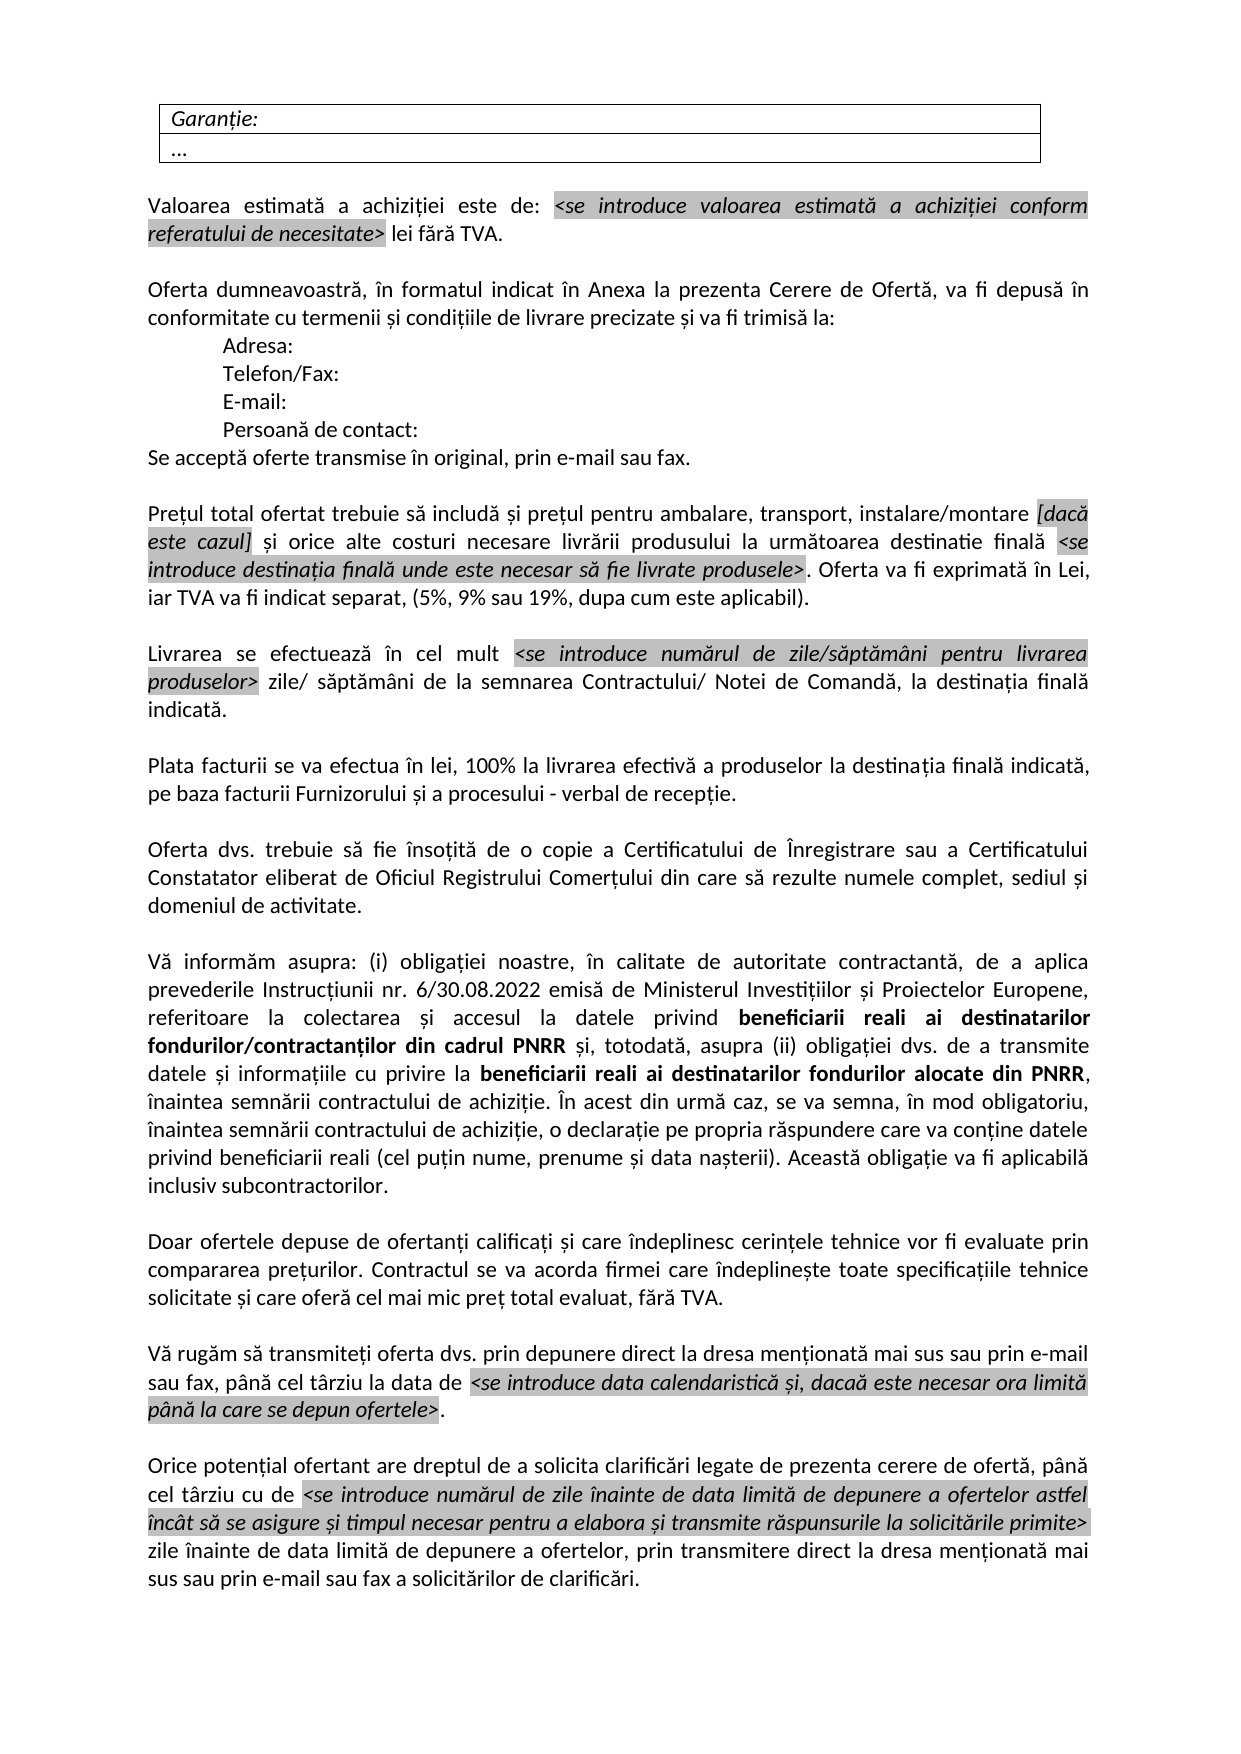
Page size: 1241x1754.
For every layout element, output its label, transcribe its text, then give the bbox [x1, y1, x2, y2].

text Oferta dvs. trebuie să fie însoțită de o copie a Certificatului de Înregistrare sau a Certificatului Constatator eliberat de Oficiul Registrului Comerțului din care să rezulte numele complet, sediul și domeniul de activitate. [148, 835, 1091, 919]
text Doar ofertele depuse de ofertanți calificați și care îndeplinesc cerințele tehnice vor fi evaluate prin compararea preţurilor. Contractul se va acorda firmei care îndeplinește toate specificațiile tehnice solicitate și care oferă cel mai mic preţ total evaluat, fără TVA. [148, 1227, 1091, 1312]
text Orice potențial ofertant are dreptul de a solicita clarificări legate de prezenta cerere de ofertă, până cel târziu cu de <se introduce numărul de zile înainte de data limită de depunere a ofertelor astfel încât să se asigure și timpul necesar pentru a elabora și transmite răspunsurile la solicitările primite> zile înainte de data limită de depunere a ofertelor, prin transmitere direct la dresa menționată mai sus sau prin e-mail sau fax a solicitărilor de clarificări. [148, 1536, 1091, 1592]
text Persoană de contact: [223, 415, 1091, 443]
text Preţul total ofertat trebuie să includă şi preţul pentru ambalare, transport, instalare/montare [dacă este cazul] şi orice alte costuri necesare livrării produsului la următoarea destinatie finală <se introduce destinația finală unde este necesar să fie livrate produsele>. Oferta va fi exprimată în Lei, iar TVA va fi indicat separat, (5%, 9% sau 19%, dupa cum este aplicabil). [148, 499, 1091, 611]
text E-mail: [223, 387, 1091, 415]
text Vă informăm asupra: (i) obligației noastre, în calitate de autoritate contractantă, de a aplica prevederile Instrucțiunii nr. 6/30.08.2022 emisă de Ministerul Investițiilor și Proiectelor Europene, referitoare la colectarea și accesul la datele privind beneficiarii reali ai destinatarilor fondurilor/contractanților din cadrul PNRR și, totodată, asupra (ii) obligației dvs. de a transmite datele și informațiile cu privire la beneficiarii reali ai destinatarilor fondurilor alocate din PNRR, înaintea semnării contractului de achiziție. În acest din urmă caz, se va semna, în mod obligatoriu, înaintea semnării contractului de achiziție, o declarație pe propria răspundere care va conține datele privind beneficiarii reali (cel puțin nume, prenume și data nașterii). Această obligație va fi aplicabilă inclusiv subcontractorilor. [148, 947, 1091, 1199]
table_cell Garanție: [160, 105, 1040, 133]
text Se acceptă oferte transmise în original, prin e-mail sau fax. [148, 443, 1091, 471]
text Vă rugăm să transmiteți oferta dvs. prin depunere direct la dresa menționată mai sus sau prin e-mail sau fax, până cel târziu la data de <se introduce data calendaristică și, dacaă este necesar ora limită până la care se depun ofertele>. [148, 1339, 1091, 1424]
text Orice potențial ofertant are dreptul de a solicita clarificări legate de prezenta cerere de ofertă, până cel târziu cu de <se introduce numărul de zile înainte de data limită de depunere a ofertelor astfel încât să se asigure și timpul necesar pentru a elabora și transmite răspunsurile la solicitările primite> zile înainte de data limită de depunere a ofertelor, prin transmitere direct la dresa menționată mai sus sau prin e-mail sau fax a solicitărilor de clarificări. [148, 1452, 1091, 1508]
text Adresa: [223, 331, 1091, 359]
text Telefon/Fax: [223, 359, 1091, 387]
text Valoarea estimată a achiziţiei este de: <se introduce valoarea estimată a achiziției conform referatului de necesitate> lei fără TVA. [148, 191, 1091, 247]
table_cell ... [160, 134, 1040, 162]
text Livrarea se efectuează în cel mult <se introduce numărul de zile/săptămâni pentru livrarea produselor> zile/ săptămâni de la semnarea Contractului/ Notei de Comandă, la destinația finală indicată. [148, 639, 1091, 723]
text Plata facturii se va efectua în lei, 100% la livrarea efectivă a produselor la destinaţia finală indicată, pe baza facturii Furnizorului şi a procesului - verbal de recepţie. [148, 751, 1091, 807]
text Oferta dumneavoastră, în formatul indicat în Anexa la prezenta Cerere de Ofertă, va fi depusă în conformitate cu termenii şi condiţiile de livrare precizate și va fi trimisă la: [148, 275, 1091, 331]
